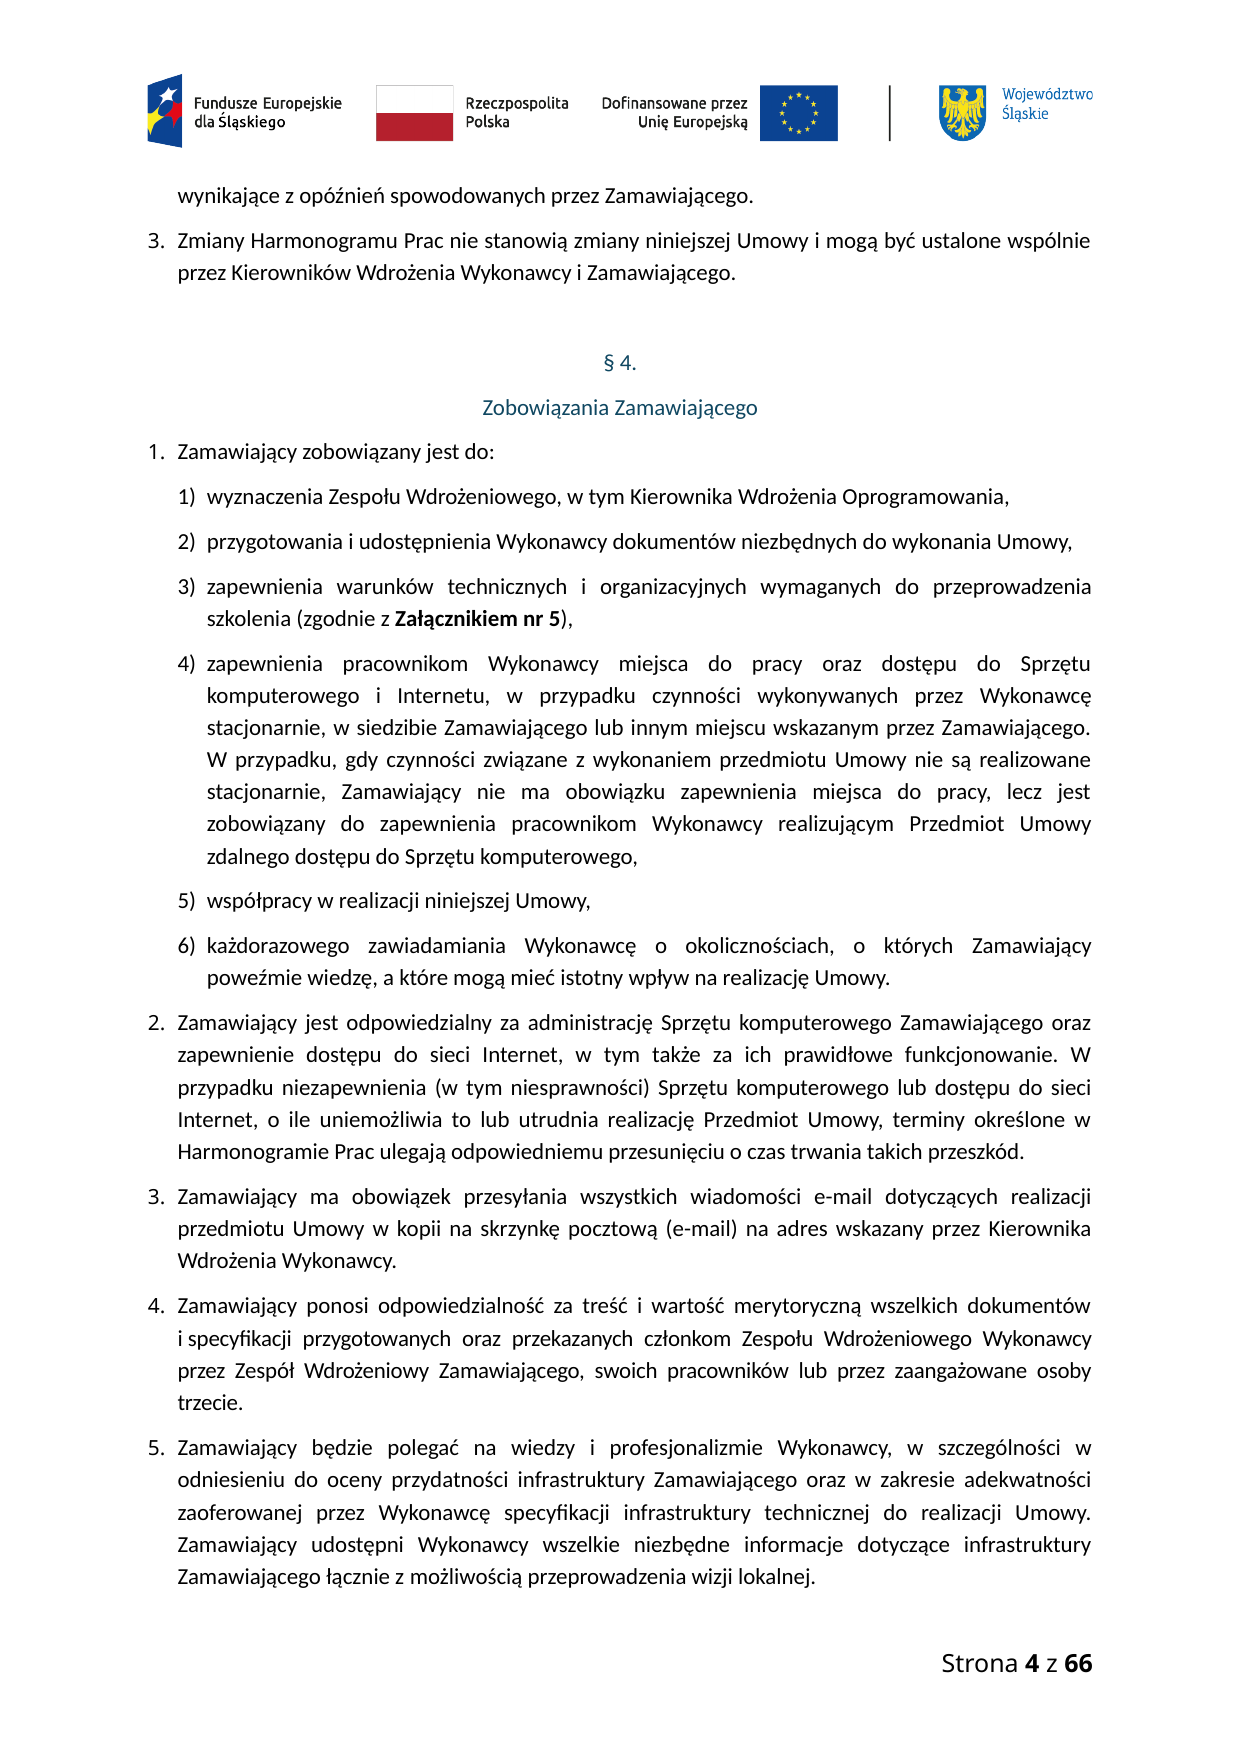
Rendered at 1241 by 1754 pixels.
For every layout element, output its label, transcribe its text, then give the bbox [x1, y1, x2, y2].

list Zamawiający zobowiązany jest do: [148, 437, 1093, 466]
subtitle § 4. [148, 348, 1093, 376]
list przygotowania i udostępnienia Wykonawcy dokumentów niezbędnych do wykonania Umowy, [177, 527, 1093, 555]
subtitle Zobowiązania Zamawiającego [148, 393, 1093, 421]
list Zamawiający jest odpowiedzialny za administrację Sprzętu komputerowego Zamawiającego oraz zapewnienie dostępu do sieci Internet, w tym także za ich prawidłowe funkcjonowanie. W przypadku niezapewnienia (w tym niesprawności) Sprzętu komputerowego lub dostępu do sieci Internet, o ile uniemożliwia to lub utrudnia realizację Przedmiot Umowy, terminy określone w Harmonogramie Prac ulegają odpowiedniemu przesunięciu o czas trwania takich przeszkód. [148, 1008, 1093, 1165]
list każdorazowego zawiadamiania Wykonawcę o okolicznościach, o których Zamawiający poweźmie wiedzę, a które mogą mieć istotny wpływ na realizację Umowy. [177, 931, 1093, 991]
list zapewnienia warunków technicznych i organizacyjnych wymaganych do przeprowadzenia szkolenia (zgodnie z Załącznikiem nr 5), [177, 572, 1093, 632]
picture [147, 73, 1093, 148]
list Zamawiający będzie polegać na wiedzy i profesjonalizmie Wykonawcy, w szczególności w odniesieniu do oceny przydatności infrastruktury Zamawiającego oraz w zakresie adekwatności zaoferowanej przez Wykonawcę specyfikacji infrastruktury technicznej do realizacji Umowy. Zamawiający udostępni Wykonawcy wszelkie niezbędne informacje dotyczące infrastruktury Zamawiającego łącznie z możliwością przeprowadzenia wizji lokalnej. [148, 1433, 1093, 1590]
list wyznaczenia Zespołu Wdrożeniowego, w tym Kierownika Wdrożenia Oprogramowania, [177, 482, 1093, 510]
list zapewnienia pracownikom Wykonawcy miejsca do pracy oraz dostępu do Sprzętu komputerowego i Internetu, w przypadku czynności wykonywanych przez Wykonawcę stacjonarnie, w siedzibie Zamawiającego lub innym miejscu wskazanym przez Zamawiającego. W przypadku, gdy czynności związane z wykonaniem przedmiotu Umowy nie są realizowane stacjonarnie, Zamawiający nie ma obowiązku zapewnienia miejsca do pracy, lecz jest zobowiązany do zapewnienia pracownikom Wykonawcy realizującym Przedmiot Umowy zdalnego dostępu do Sprzętu komputerowego, [177, 649, 1093, 870]
list Zamawiający ma obowiązek przesyłania wszystkich wiadomości e-mail dotyczących realizacji przedmiotu Umowy w kopii na skrzynkę pocztową (e-mail) na adres wskazany przez Kierownika Wdrożenia Wykonawcy. [148, 1182, 1093, 1275]
list Zamawiający ponosi odpowiedzialność za treść i wartość merytoryczną wszelkich dokumentów i specyfikacji przygotowanych oraz przekazanych członkom Zespołu Wdrożeniowego Wykonawcy przez Zespół Wdrożeniowy Zamawiającego, swoich pracowników lub przez zaangażowane osoby trzecie. [148, 1291, 1093, 1416]
list Zmiany Harmonogramu Prac nie stanowią zmiany niniejszej Umowy i mogą być ustalone wspólnie przez Kierowników Wdrożenia Wykonawcy i Zamawiającego. [148, 226, 1093, 287]
list współpracy w realizacji niniejszej Umowy, [177, 886, 1093, 914]
